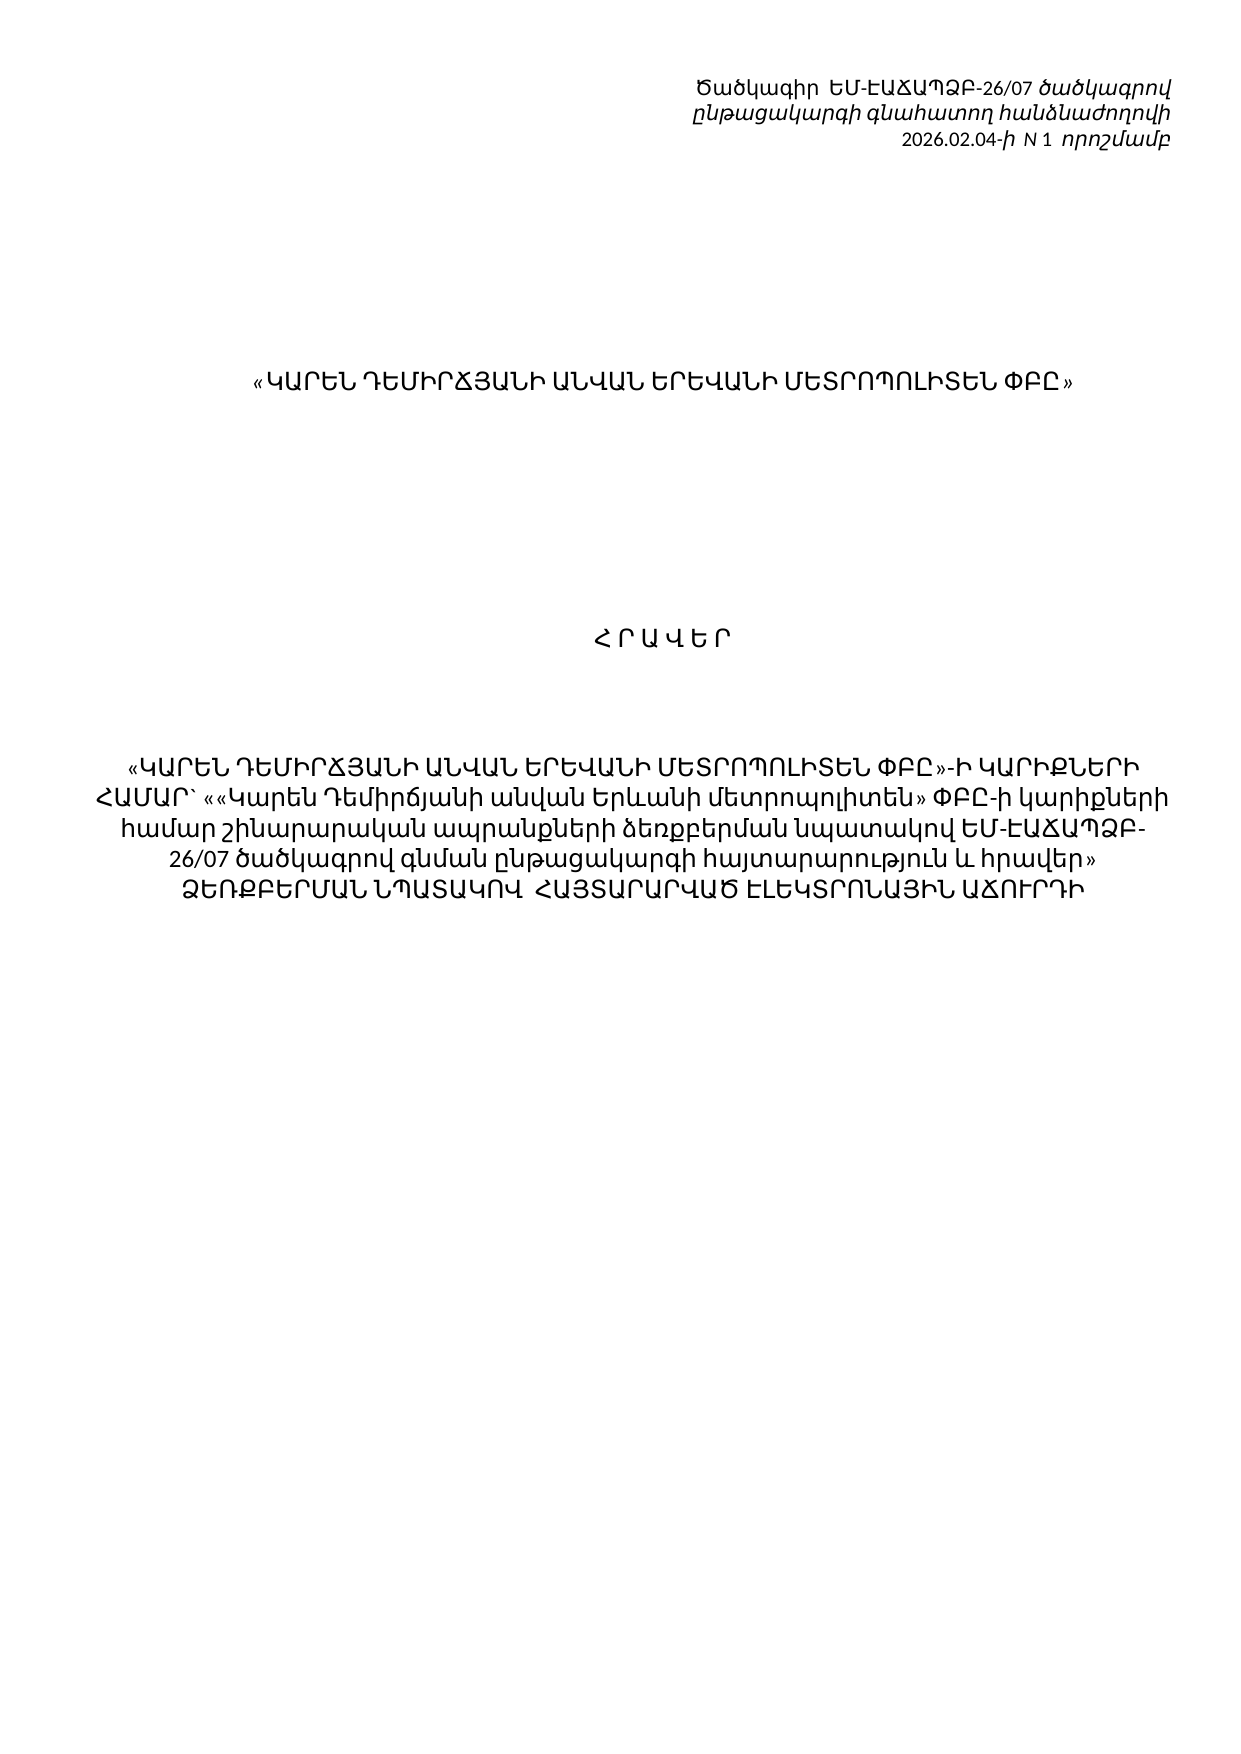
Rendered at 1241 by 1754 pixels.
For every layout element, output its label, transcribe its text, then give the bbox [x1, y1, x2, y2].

text 2026.02.04 -ի N 1 որոշմամբ [94, 126, 1171, 151]
text Ծածկագիր ԵՄ-ԷԱՃԱՊՁԲ-26/07 ծածկագրով [94, 75, 1171, 100]
text «ԿԱՐԵՆ ԴԵՄԻՐՃՅԱՆԻ ԱՆՎԱՆ ԵՐԵՎԱՆԻ ՄԵՏՐՈՊՈԼԻՏԵՆ ՓԲԸ»-Ի ԿԱՐԻՔՆԵՐԻ ՀԱՄԱՐ` ««Կարեն Դեմիրճյանի անվան Երևանի մետրոպոլիտեն» ՓԲԸ-ի կարիքների համար շինարարական ապրանքների ձեռքբերման նպատակով ԵՄ-ԷԱՃԱՊՁԲ-26/07 ծածկագրով գնման ընթացակարգի հայտարարություն և հրավեր» ՁԵՌՔԲԵՐՄԱՆ ՆՊԱՏԱԿՈՎ ՀԱՅՏԱՐԱՐՎԱԾ ԷԼԵԿՏՐՈՆԱՅԻՆ ԱՃՈՒՐԴԻ [94, 752, 1172, 904]
text ընթացակարգի գնահատող հանձնաժողովի [94, 100, 1171, 126]
text « ԿԱՐԵՆ ԴԵՄԻՐՃՅԱՆԻ ԱՆՎԱՆ ԵՐԵՎԱՆԻ ՄԵՏՐՈՊՈԼԻՏԵՆ ՓԲԸ» [94, 366, 1172, 397]
text Հ Ր Ա Վ Ե Ր [94, 623, 1172, 653]
